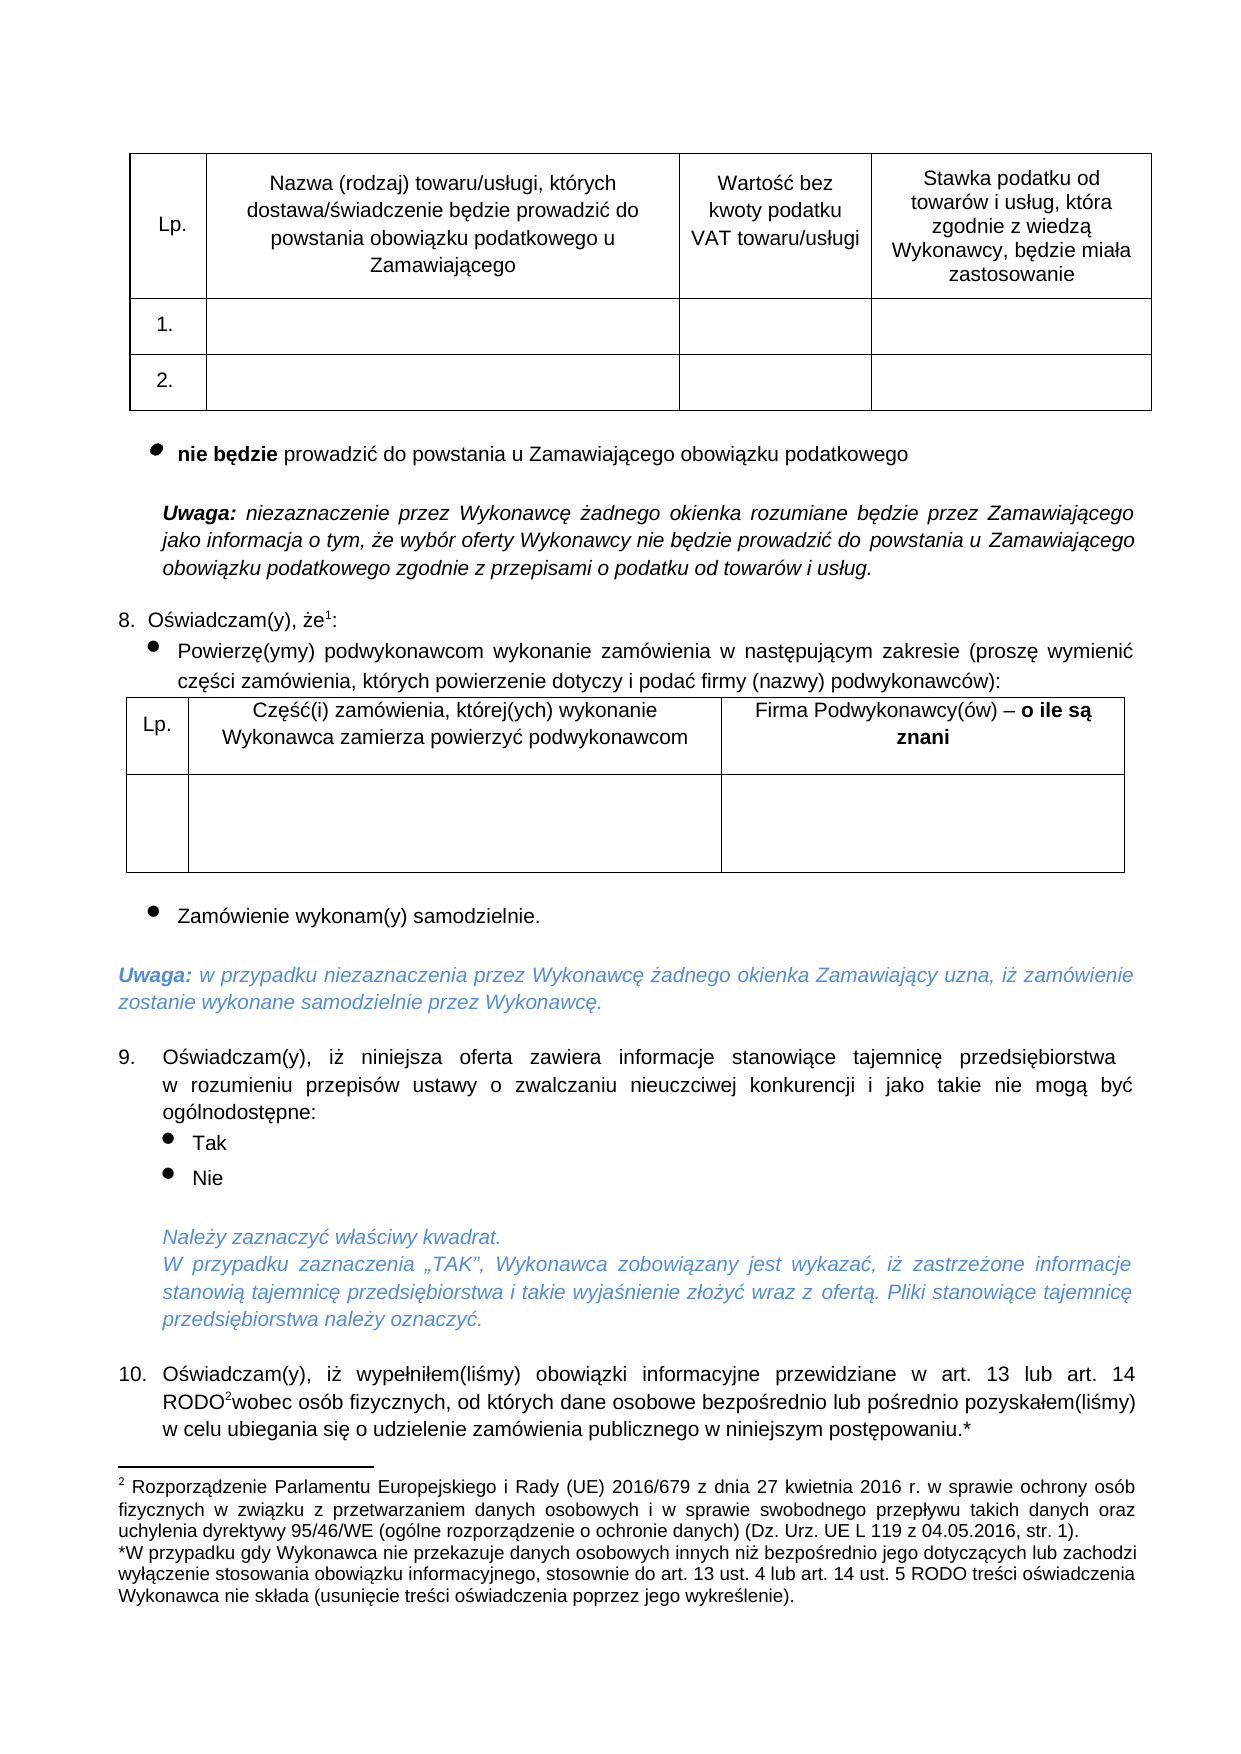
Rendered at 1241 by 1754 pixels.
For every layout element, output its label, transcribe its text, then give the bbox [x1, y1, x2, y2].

table_cell [722, 775, 1124, 872]
list Tak [162, 1127, 1134, 1158]
table_header Stawka podatku od towarów i usług, która zgodnie z wiedzą Wykonawcy, będzie miała zastosowanie [872, 154, 1151, 297]
list Nie [162, 1162, 1134, 1192]
list nie będzie prowadzić do powstania u Zamawiającego obowiązku podatkowego [148, 438, 1137, 468]
table_header Firma Podwykonawcy(ów) – o ile są znani [722, 698, 1124, 774]
list Oświadczam(y), że1: [118, 608, 1134, 632]
table_cell [127, 775, 188, 872]
table_header Lp. [131, 154, 206, 297]
list Powierzę(ymy) podwykonawcom wykonanie zamówienia w następującym zakresie (proszę wymienić części zamówienia, których powierzenie dotyczy i podać firmy (nazwy) podwykonawców): [148, 635, 1134, 693]
table_cell [207, 299, 679, 353]
table_header Część(i) zamówienia, której(ych) wykonanie Wykonawca zamierza powierzyć podwykonawcom [189, 698, 721, 774]
table_cell [680, 355, 871, 409]
table_cell [872, 299, 1151, 353]
text Uwaga: niezaznaczenie przez Wykonawcę żadnego okienka rozumiane będzie przez Zamawiającego jako informacja o tym, że wybór oferty Wykonawcy nie będzie prowadzić do powstania u Zamawiającego obowiązku podatkowego zgodnie z przepisami o podatku od towarów i usług. [162, 500, 1137, 579]
table_cell [189, 775, 721, 872]
text Uwaga: w przypadku niezaznaczenia przez Wykonawcę żadnego okienka Zamawiający uzna, iż zamówienie zostanie wykonane samodzielnie przez Wykonawcę. [118, 962, 1137, 1014]
table_header Wartość bez kwoty podatku VAT towaru/usługi [680, 154, 871, 297]
table_cell [680, 299, 871, 353]
text W przypadku zaznaczenia „TAK”, Wykonawca zobowiązany jest wykazać, iż zastrzeżone informacje stanowią tajemnicę przedsiębiorstwa i takie wyjaśnienie złożyć wraz z ofertą. Pliki stanowiące tajemnicę przedsiębiorstwa należy oznaczyć. [162, 1252, 1134, 1331]
list Zamówienie wykonam(y) samodzielnie. [148, 900, 1134, 930]
table_cell 1. [131, 299, 206, 353]
list Oświadczam(y), iż niniejsza oferta zawiera informacje stanowiące tajemnicę przedsiębiorstwa w rozumieniu przepisów ustawy o zwalczaniu nieuczciwej konkurencji i jako takie nie mogą być ogólnodostępne: [118, 1045, 1134, 1124]
table_cell [872, 355, 1151, 409]
list Oświadczam(y), iż wypełniłem(liśmy) obowiązki informacyjne przewidziane w art. 13 lub art. 14 RODOwobec osób fizycznych, od których dane osobowe bezpośrednio lub pośrednio pozyskałem(liśmy) w celu ubiegania się o udzielenie zamówienia publicznego w niniejszym postępowaniu.* [118, 1362, 1137, 1441]
table_header Nazwa (rodzaj) towaru/usługi, których dostawa/świadczenie będzie prowadzić do powstania obowiązku podatkowego u Zamawiającego [207, 154, 679, 297]
text Należy zaznaczyć właściwy kwadrat. [162, 1224, 1134, 1248]
table_cell 2. [131, 355, 206, 409]
table_cell [207, 355, 679, 409]
table_header Lp. [127, 698, 188, 774]
